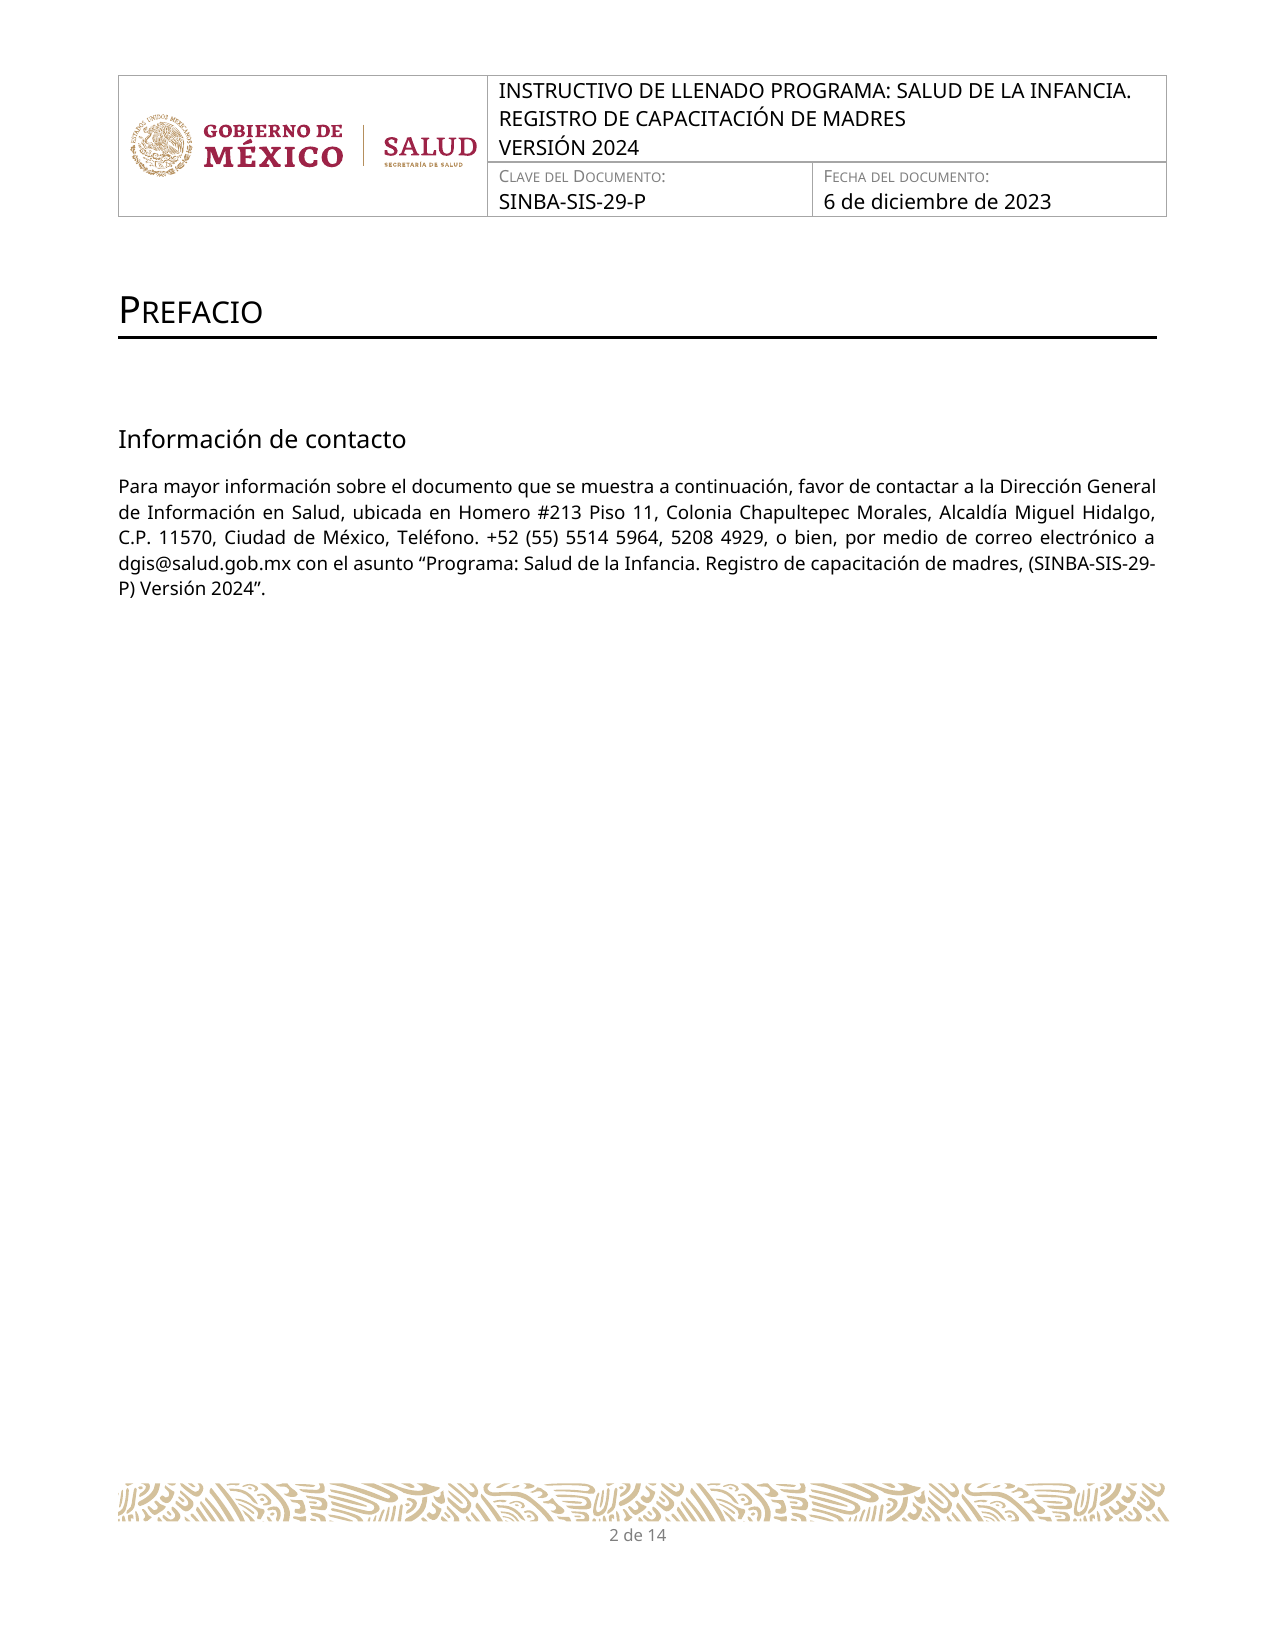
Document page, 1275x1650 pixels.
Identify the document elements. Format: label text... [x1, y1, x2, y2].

subtitle Prefacio [118, 283, 1157, 336]
subtitle Información de contacto [118, 422, 1157, 456]
text Para mayor información sobre el documento que se muestra a continuación, favor de contactar a la Dirección General de Información en Salud, ubicada en Homero #213 Piso 11, Colonia Chapultepec Morales, Alcaldía Miguel Hidalgo, C.P. 11570, Ciudad de México, Teléfono. +52 (55) 5514 5964, 5208 4929, o bien, por medio de correo electrónico a dgis@salud.gob.mx con el asunto “Programa: Salud de la Infancia. Registro de capacitación de madres, (SINBA-SIS-29-P) Versión 2024”. [118, 474, 1157, 601]
